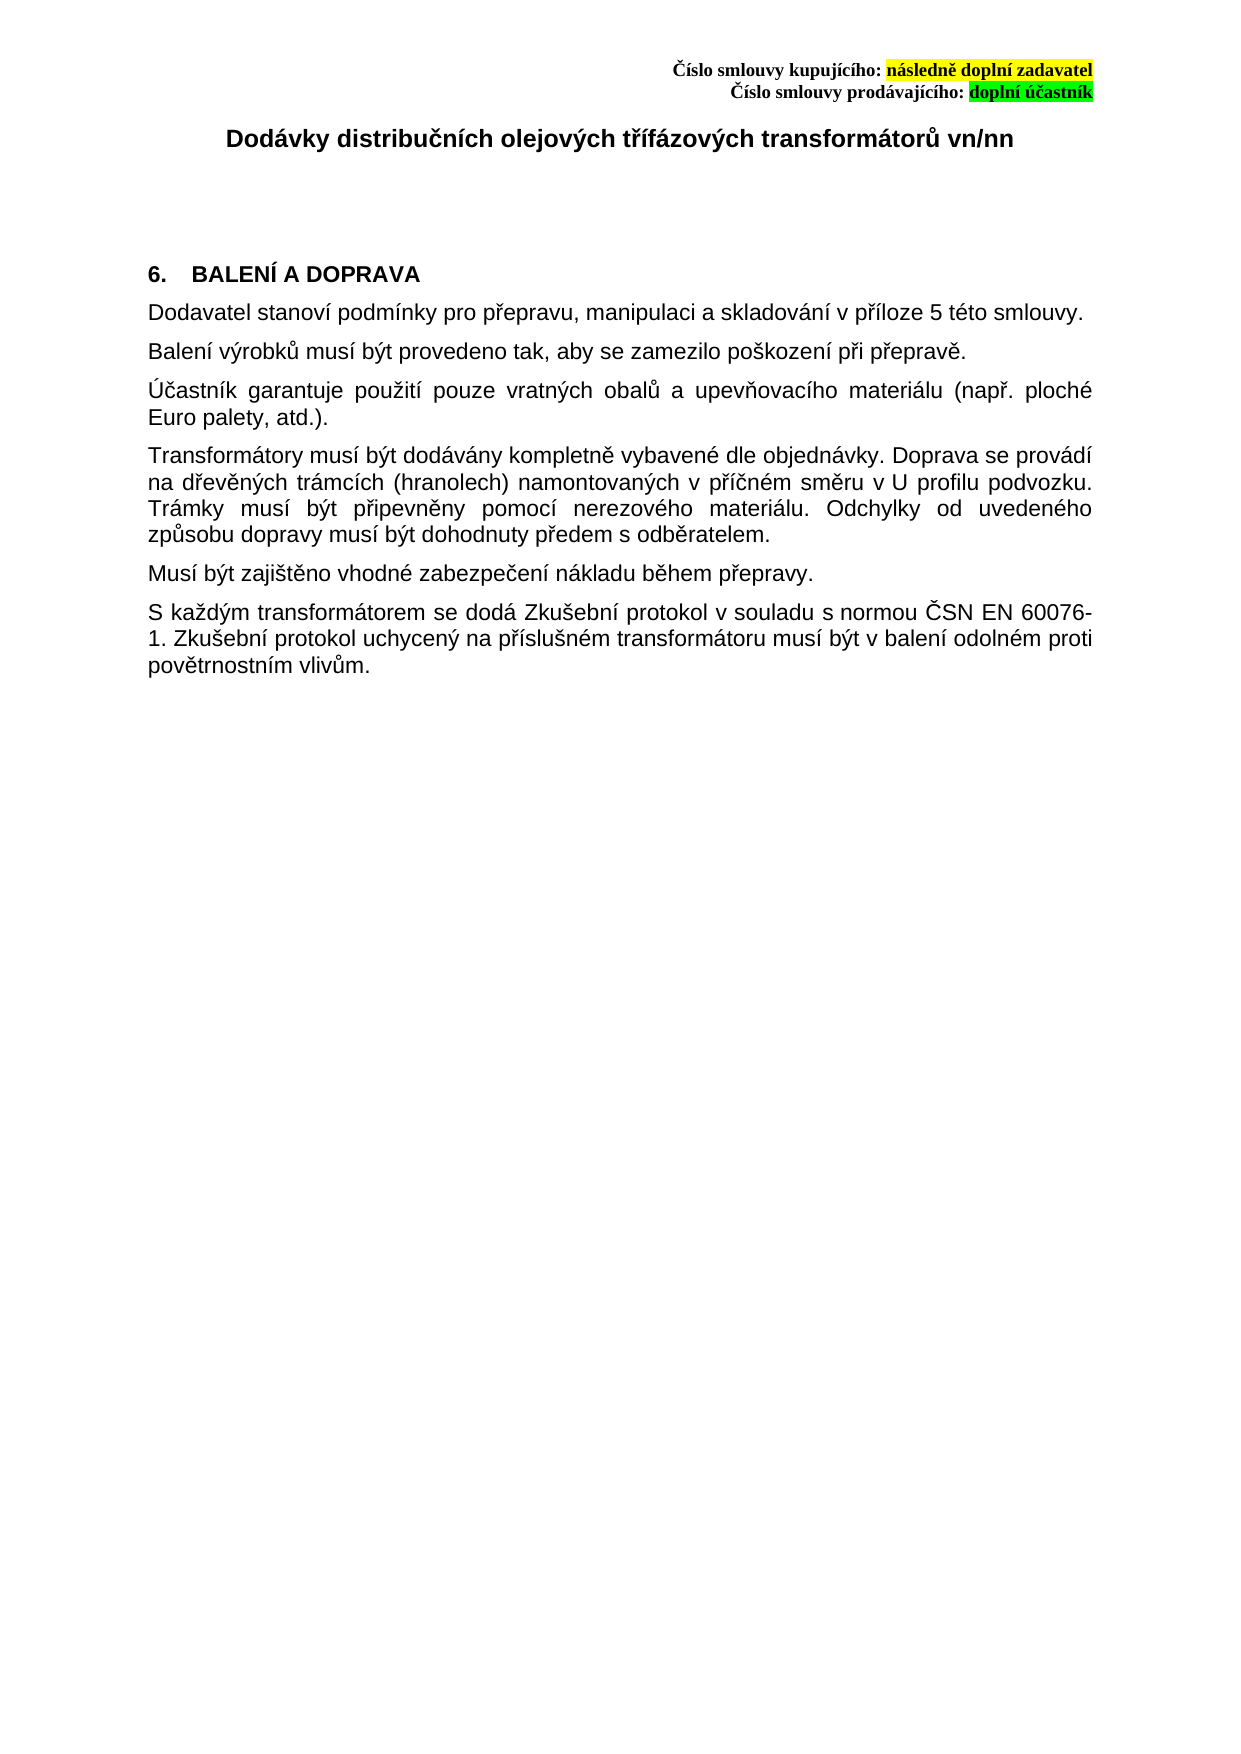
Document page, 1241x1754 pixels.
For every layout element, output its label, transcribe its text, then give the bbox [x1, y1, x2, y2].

list Balení a doprava [148, 261, 1093, 287]
text S každým transformátorem se dodá Zkušební protokol v souladu s normou ČSN EN 60076-1. Zkušební protokol uchycený na příslušném transformátoru musí být v balení odolném proti povětrnostním vlivům. [148, 599, 1093, 678]
text Balení výrobků musí být provedeno tak, aby se zamezilo poškození při přepravě. [148, 338, 1093, 364]
text Musí být zajištěno vhodné zabezpečení nákladu během přepravy. [148, 560, 1093, 587]
text Transformátory musí být dodávány kompletně vybavené dle objednávky. Doprava se provádí na dřevěných trámcích (hranolech) namontovaných v příčném směru v U profilu podvozku. Trámky musí být připevněny pomocí nerezového materiálu. Odchylky od uvedeného způsobu dopravy musí být dohodnuty předem s odběratelem. [148, 442, 1093, 548]
text Účastník garantuje použití pouze vratných obalů a upevňovacího materiálu (např. ploché Euro palety, atd.). [148, 377, 1093, 430]
text Dodavatel stanoví podmínky pro přepravu, manipulaci a skladování v příloze 5 této smlouvy. [148, 299, 1093, 326]
